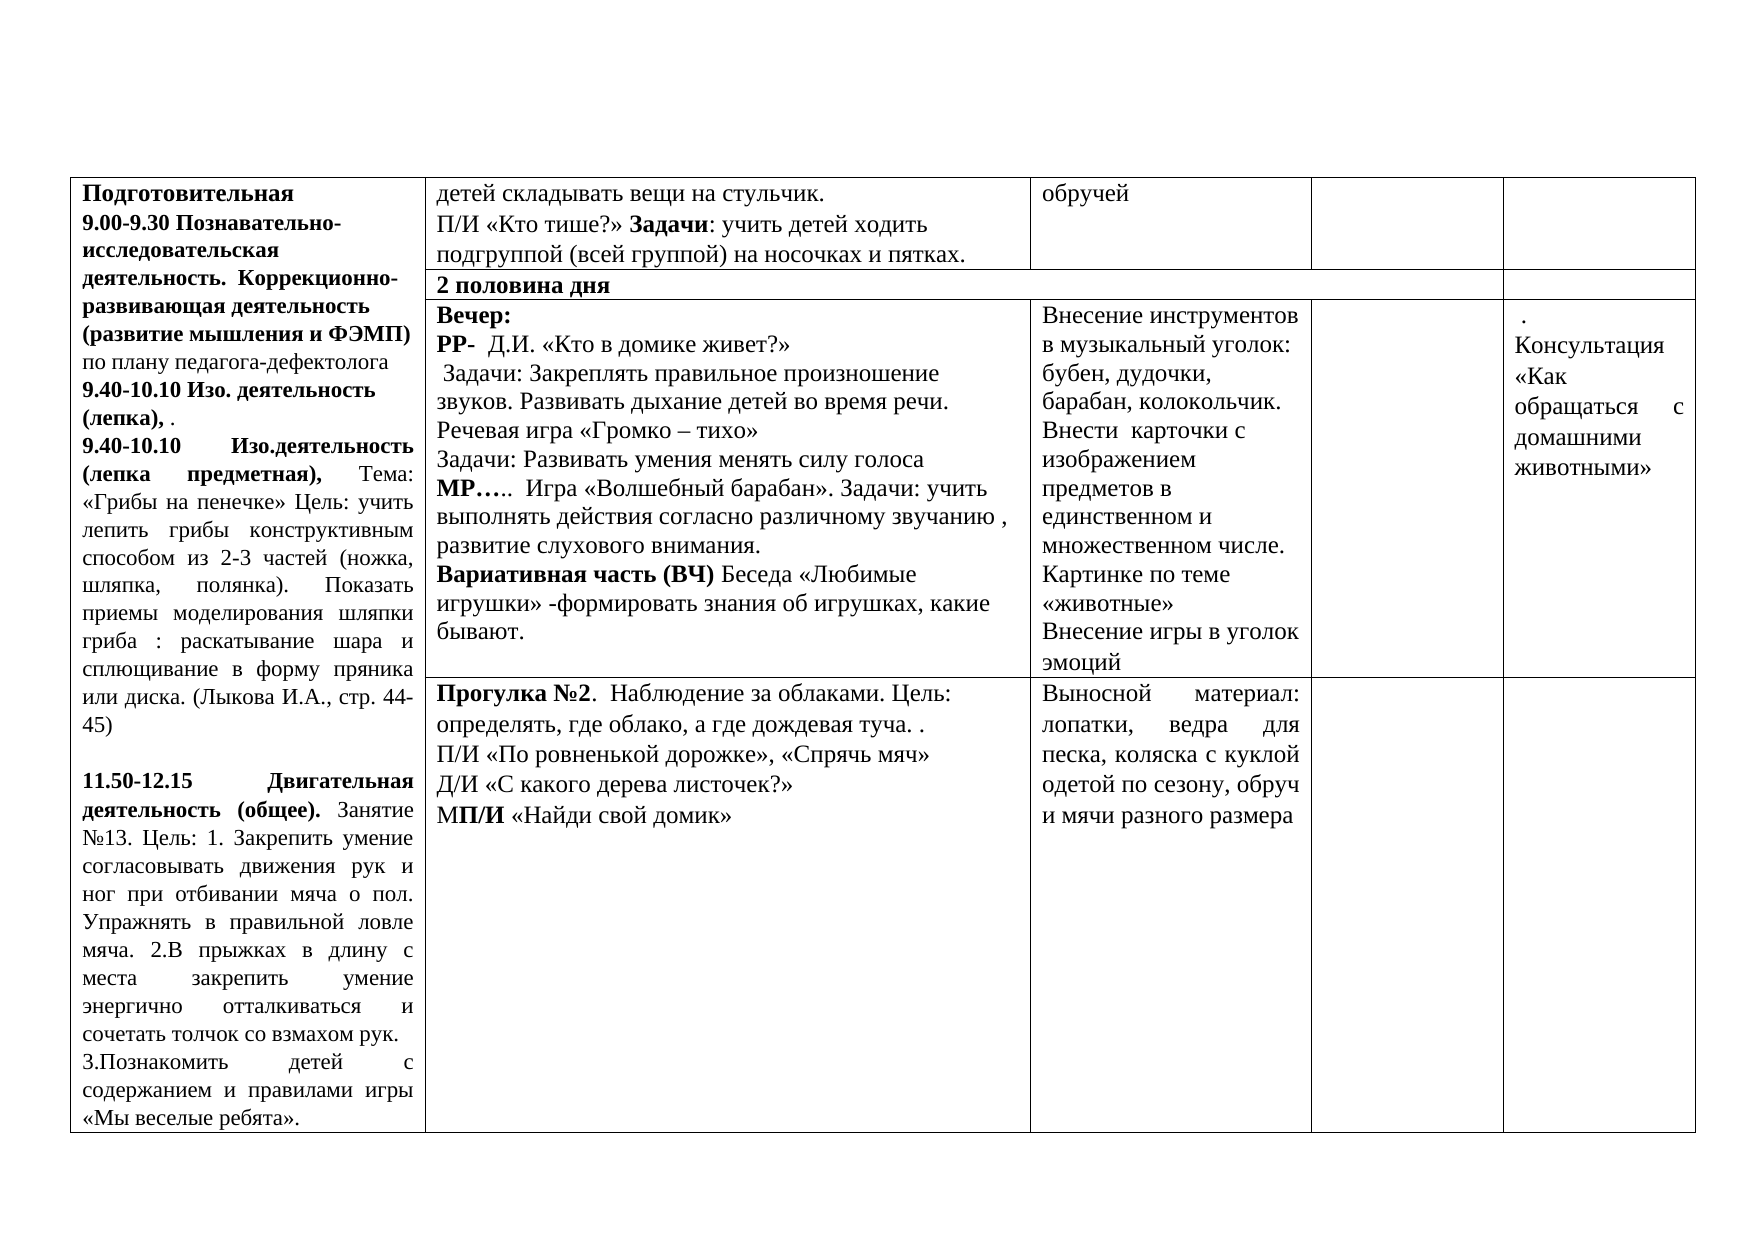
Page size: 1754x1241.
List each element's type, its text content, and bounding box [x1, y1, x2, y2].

table_cell . Консультация «Как обращаться с домашними животными» [1504, 300, 1695, 677]
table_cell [1031, 178, 1311, 269]
table_cell [1504, 678, 1695, 1132]
table_cell [1504, 178, 1695, 269]
table_cell [1312, 678, 1503, 1132]
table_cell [1031, 678, 1311, 1132]
table_cell [1504, 270, 1695, 299]
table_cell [426, 178, 1030, 269]
table_cell 2 половина дня [426, 270, 1503, 299]
table_cell [1312, 178, 1503, 269]
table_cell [426, 678, 1030, 1132]
table_cell Внесение инструментов в музыкальный уголок: бубен, дудочки, барабан, колокольчик. Внести карточки с изображением предметов в единственном и множественном числе. Картинке по теме «животные» Внесение игры в уголок эмоций [1031, 300, 1311, 677]
table_cell [1312, 300, 1503, 677]
table_cell Вечер: РР- Д.И. «Кто в домике живет?» Задачи: Закреплять правильное произношение звуков. Развивать дыхание детей во время речи. Речевая игра «Громко – тихо» Задачи: Развивать умения менять силу голоса МР….. Игра «Волшебный барабан». Задачи: учить выполнять действия согласно различному звучанию , развитие слухового внимания. Вариативная часть (ВЧ) Беседа «Любимые игрушки» -формировать знания об игрушках, какие бывают. [426, 300, 1030, 677]
